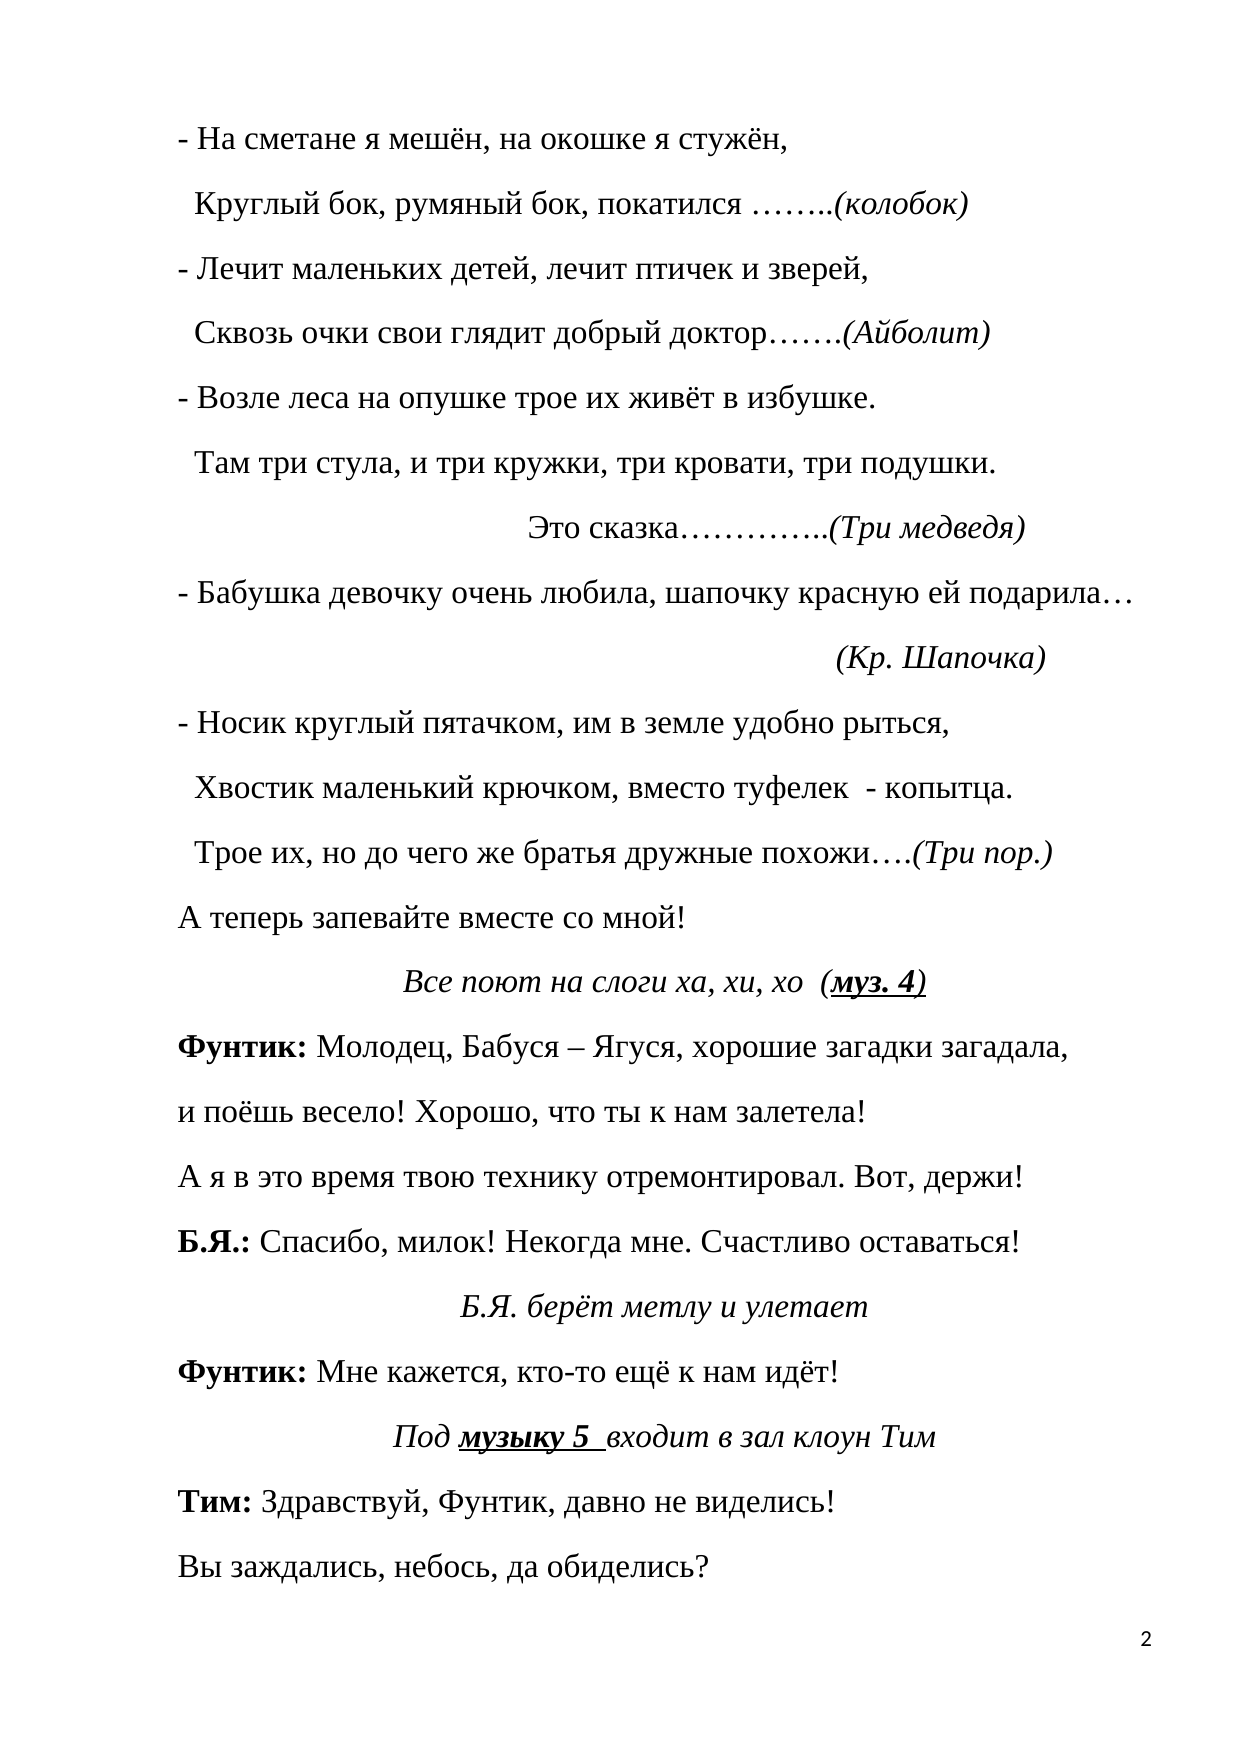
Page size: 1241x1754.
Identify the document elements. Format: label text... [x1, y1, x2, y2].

text Фунтик: Молодец, Бабуся – Ягуся, хорошие загадки загадала, [177, 1027, 1152, 1065]
text - Лечит маленьких детей, лечит птичек и зверей, [177, 248, 1152, 286]
text и поёшь весело! Хорошо, что ты к нам залетела! [177, 1092, 1152, 1130]
text Фунтик: Мне кажется, кто-то ещё к нам идёт! [177, 1351, 1152, 1389]
text Там три стула, и три кружки, три кровати, три подушки. [177, 443, 1152, 481]
text Круглый бок, румяный бок, покатился ……..(колобок) [177, 183, 1152, 221]
text А теперь запевайте вместе со мной! [177, 897, 1152, 935]
text - Возле леса на опушке трое их живёт в избушке. [177, 378, 1152, 416]
text Сквозь очки свои глядит добрый доктор…….(Айболит) [177, 313, 1152, 351]
text Трое их, но до чего же братья дружные похожи….(Три пор.) [177, 832, 1152, 870]
text Все поют на слоги ха, хи, хо (муз. 4) [177, 962, 1152, 1000]
text Это сказка…………..(Три медведя) [177, 507, 1152, 546]
text Под музыку 5 входит в зал клоун Тим [177, 1416, 1152, 1454]
text Вы заждались, небось, да обиделись? [177, 1546, 1152, 1584]
text Хвостик маленький крючком, вместо туфелек - копытца. [177, 767, 1152, 805]
text Б.Я.: Спасибо, милок! Некогда мне. Счастливо оставаться! [177, 1221, 1152, 1260]
text А я в это время твою технику отремонтировал. Вот, держи! [177, 1156, 1152, 1195]
text - Носик круглый пятачком, им в земле удобно рыться, [177, 702, 1152, 741]
text - Бабушка девочку очень любила, шапочку красную ей подарила… [177, 572, 1152, 611]
text - На сметане я мешён, на окошке я стужён, [177, 118, 1152, 156]
text Тим: Здравствуй, Фунтик, давно не виделись! [177, 1481, 1152, 1519]
text (Кр. Шапочка) [177, 637, 1152, 676]
text Б.Я. берёт метлу и улетает [177, 1286, 1152, 1324]
